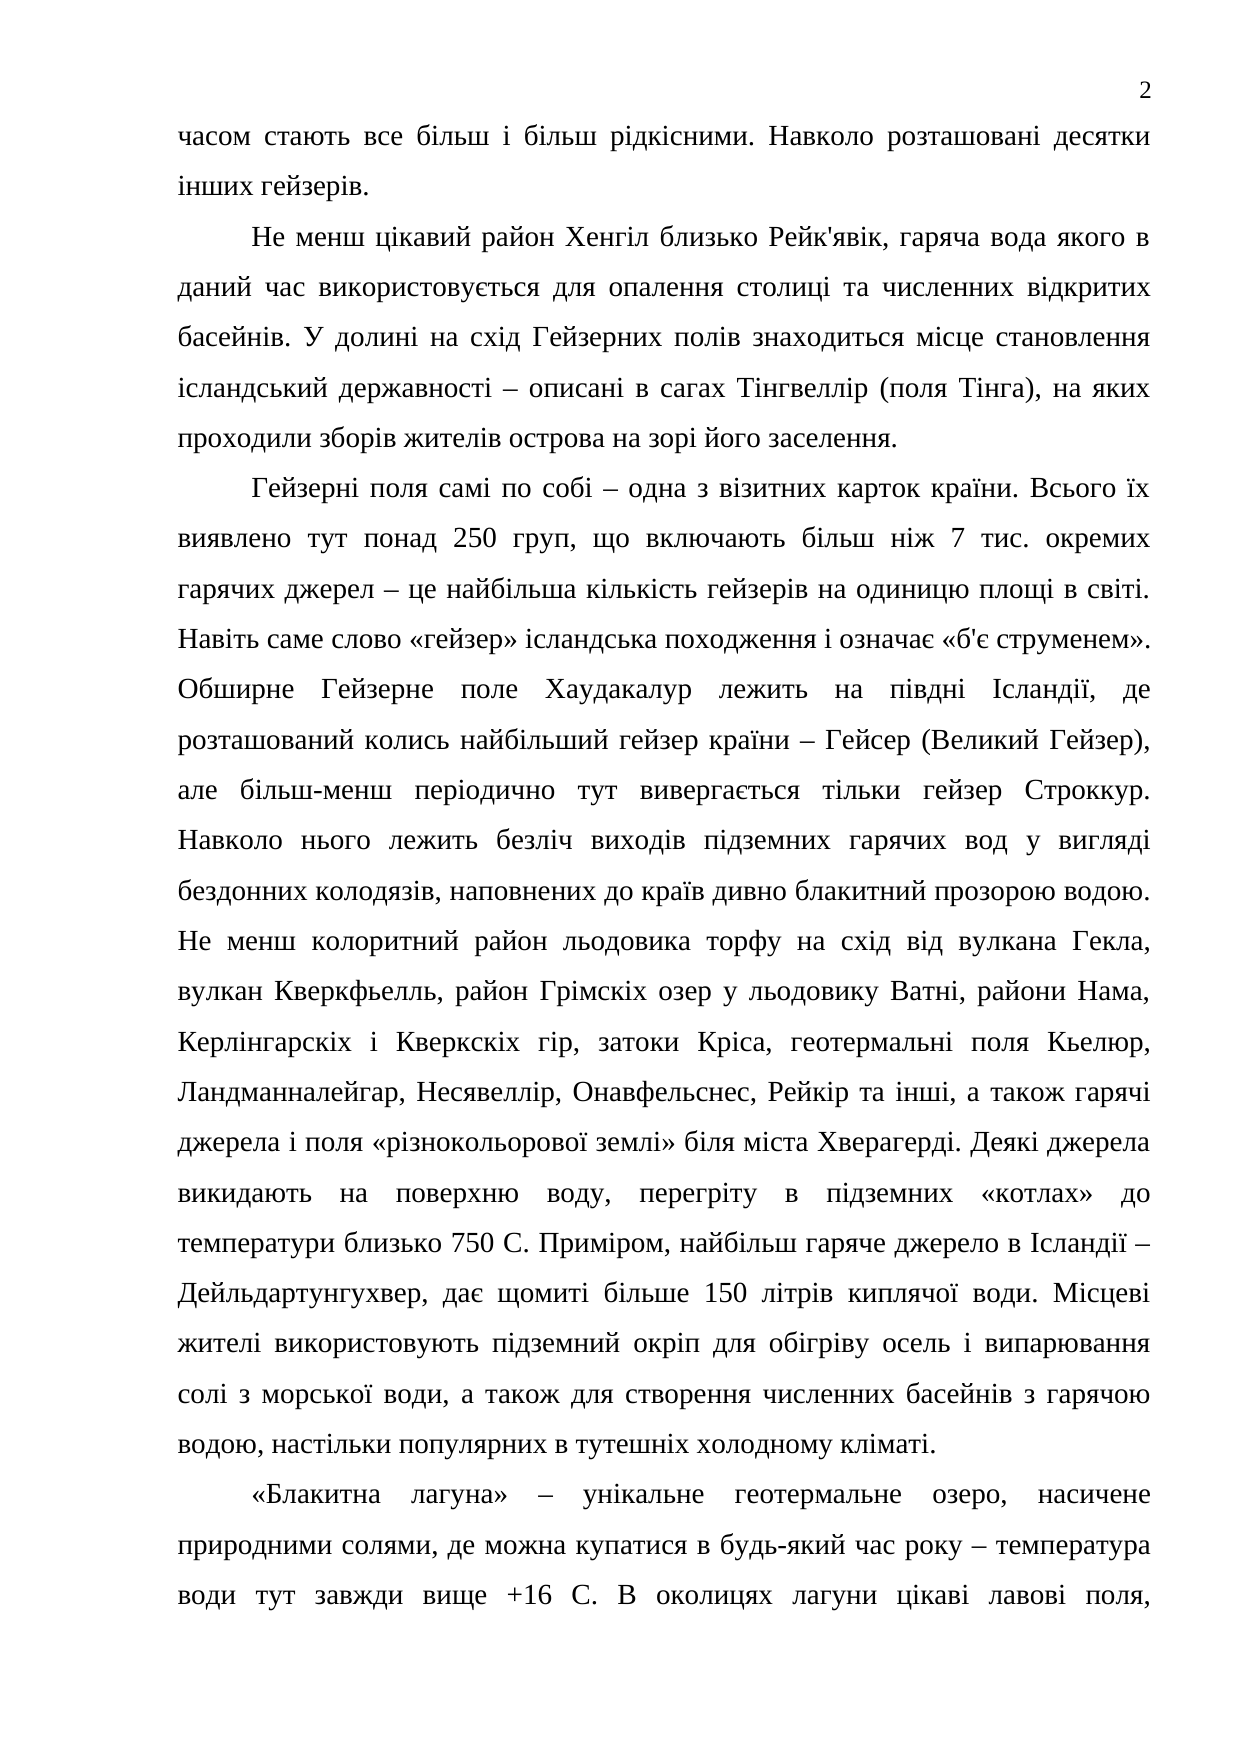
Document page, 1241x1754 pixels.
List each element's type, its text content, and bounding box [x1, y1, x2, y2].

text Гейзерні поля самі по собі – одна з візитних карток країни. Всього їх виявлено тут понад 250 груп, що включають більш ніж 7 тис. окремих гарячих джерел – це найбільша кількість гейзерів на одиницю площі в світі. Навіть саме слово «гейзер» ісландська походження і означає «б'є струменем». Обширне Гейзерне поле Хаудакалур лежить на півдні Ісландії, де розташований колись найбільший гейзер країни – Гейсер (Великий Гейзер), але більш-менш періодично тут вивергається тільки гейзер Строккур. Навколо нього лежить безліч виходів підземних гарячих вод у вигляді бездонних колодязів, наповнених до країв дивно блакитний прозорою водою. Не менш колоритний район льодовика торфу на схід від вулкана Гекла, вулкан Кверкфьелль, район Грімскіх озер у льодовику Ватні, райони Нама, Керлінгарскіх і Кверкскіх гір, затоки Кріса, геотермальні поля Кьелюр, Ландманналейгар, Несявеллір, Онавфельснес, Рейкір та інші, а також гарячі джерела і поля «різнокольорової землі» біля міста Хверагерді. Деякі джерела викидають на поверхню воду, перегріту в підземних «котлах» до температури близько 750 С. Приміром, найбільш гаряче джерело в Ісландії – Дейльдартунгухвер, дає щомиті більше 150 літрів киплячої води. Місцеві жителі використовують підземний окріп для обігріву осель і випарювання солі з морської води, а також для створення численних басейнів з гарячою водою, настільки популярних в тутешніх холодному кліматі. [177, 470, 1152, 1460]
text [177, 118, 1152, 202]
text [177, 1477, 1152, 1611]
text Не менш цікавий район Хенгіл близько Рейк'явік, гаряча вода якого в даний час використовується для опалення столиці та численних відкритих басейнів. У долині на схід Гейзерних полів знаходиться місце становлення ісландський державності – описані в сагах Тінгвеллір (поля Тінга), на яких проходили зборів жителів острова на зорі його заселення. [177, 219, 1152, 453]
